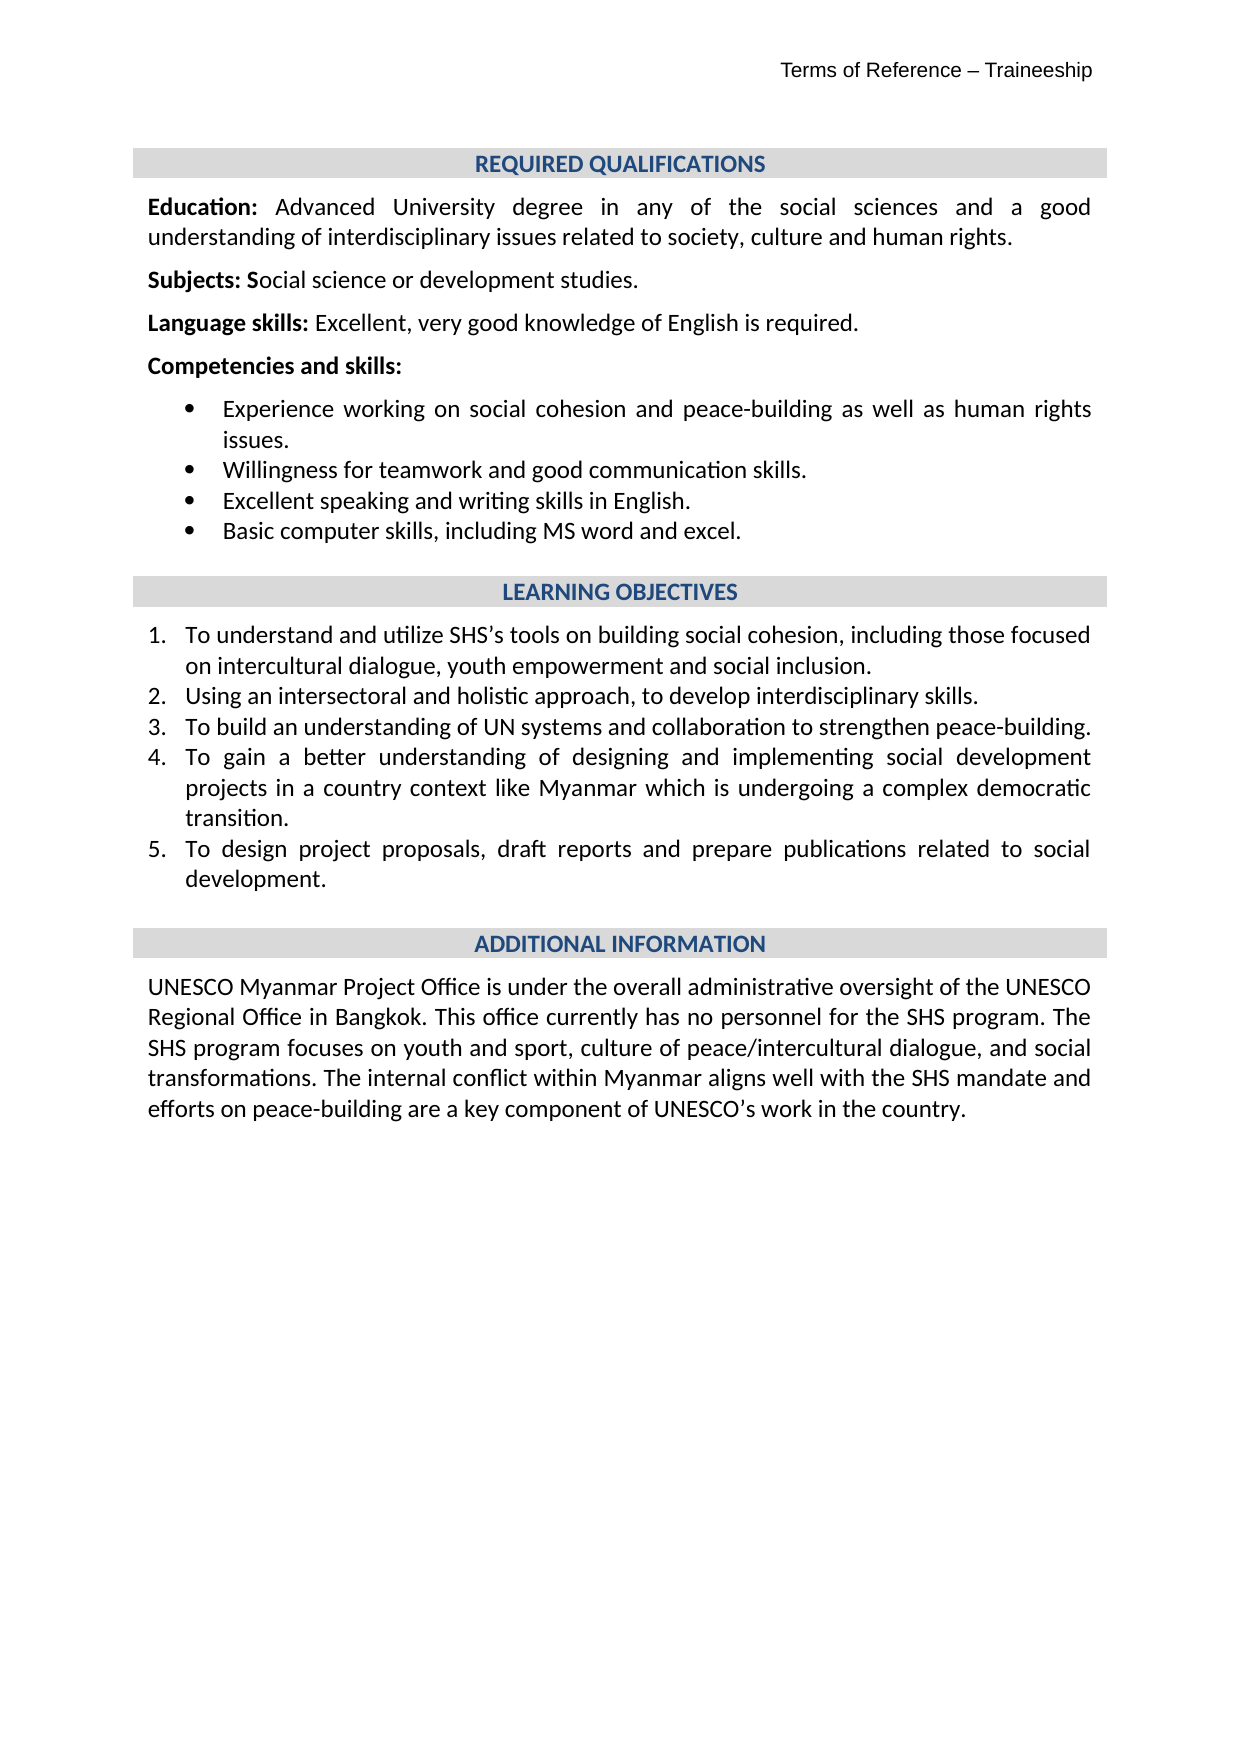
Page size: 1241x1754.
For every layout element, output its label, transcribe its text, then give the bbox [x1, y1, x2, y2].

text LEARNING OBJECTIVES [133, 576, 1107, 607]
list Experience working on social cohesion and peace-building as well as human rights issues. [185, 393, 1093, 454]
list To gain a better understanding of designing and implementing social development projects in a country context like Myanmar which is undergoing a complex democratic transition. [148, 742, 1093, 833]
list Willingness for teamwork and good communication skills. [185, 454, 1093, 485]
list Using an intersectoral and holistic approach, to develop interdisciplinary skills. [148, 681, 1093, 711]
text REQUIRED QUALIFICATIONS [133, 148, 1107, 178]
list To design project proposals, draft reports and prepare publications related to social development. [148, 833, 1093, 894]
text Language skills: Excellent, very good knowledge of English is required. [148, 307, 1093, 338]
text Competencies and skills: [148, 350, 1093, 381]
text UNESCO Myanmar Project Office is under the overall administrative oversight of the UNESCO Regional Office in Bangkok. This office currently has no personnel for the SHS program. The SHS program focuses on youth and sport, culture of peace/intercultural dialogue, and social transformations. The internal conflict within Myanmar aligns well with the SHS mandate and efforts on peace-building are a key component of UNESCO’s work in the country. [148, 971, 1093, 1123]
text Education: Advanced University degree in any of the social sciences and a good understanding of interdisciplinary issues related to society, culture and human rights. [148, 191, 1093, 252]
list Excellent speaking and writing skills in English. [185, 485, 1093, 515]
list Basic computer skills, including MS word and excel. [185, 515, 1093, 546]
text ADDITIONAL INFORMATION [133, 928, 1107, 958]
list To understand and utilize SHS’s tools on building social cohesion, including those focused on intercultural dialogue, youth empowerment and social inclusion. [148, 619, 1093, 681]
list To build an understanding of UN systems and collaboration to strengthen peace-building. [148, 711, 1093, 742]
text Subjects: Social science or development studies. [148, 264, 1093, 295]
